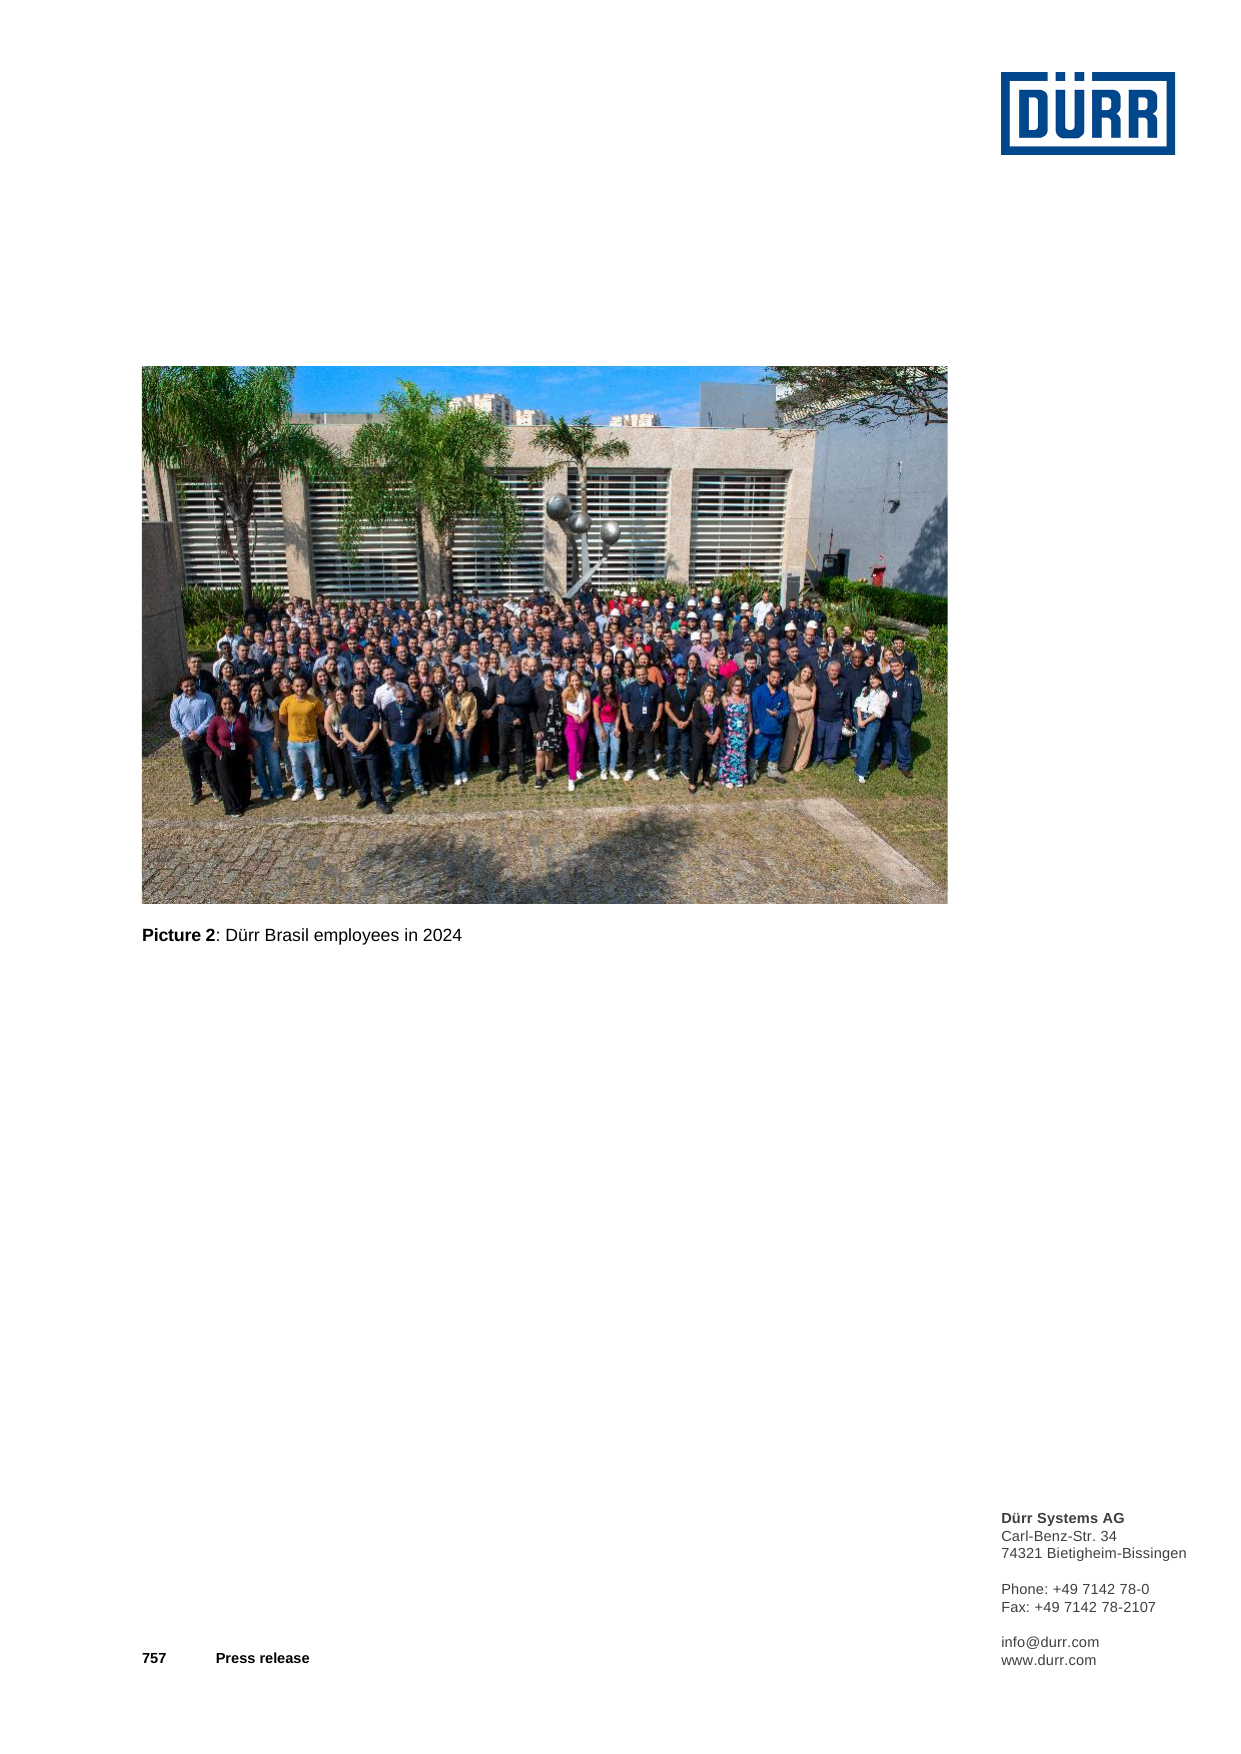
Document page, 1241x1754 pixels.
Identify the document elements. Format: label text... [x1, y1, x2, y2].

text Picture 2: Dürr Brasil employees in 2024 [142, 924, 951, 945]
picture [1001, 72, 1175, 155]
picture [141, 366, 948, 904]
